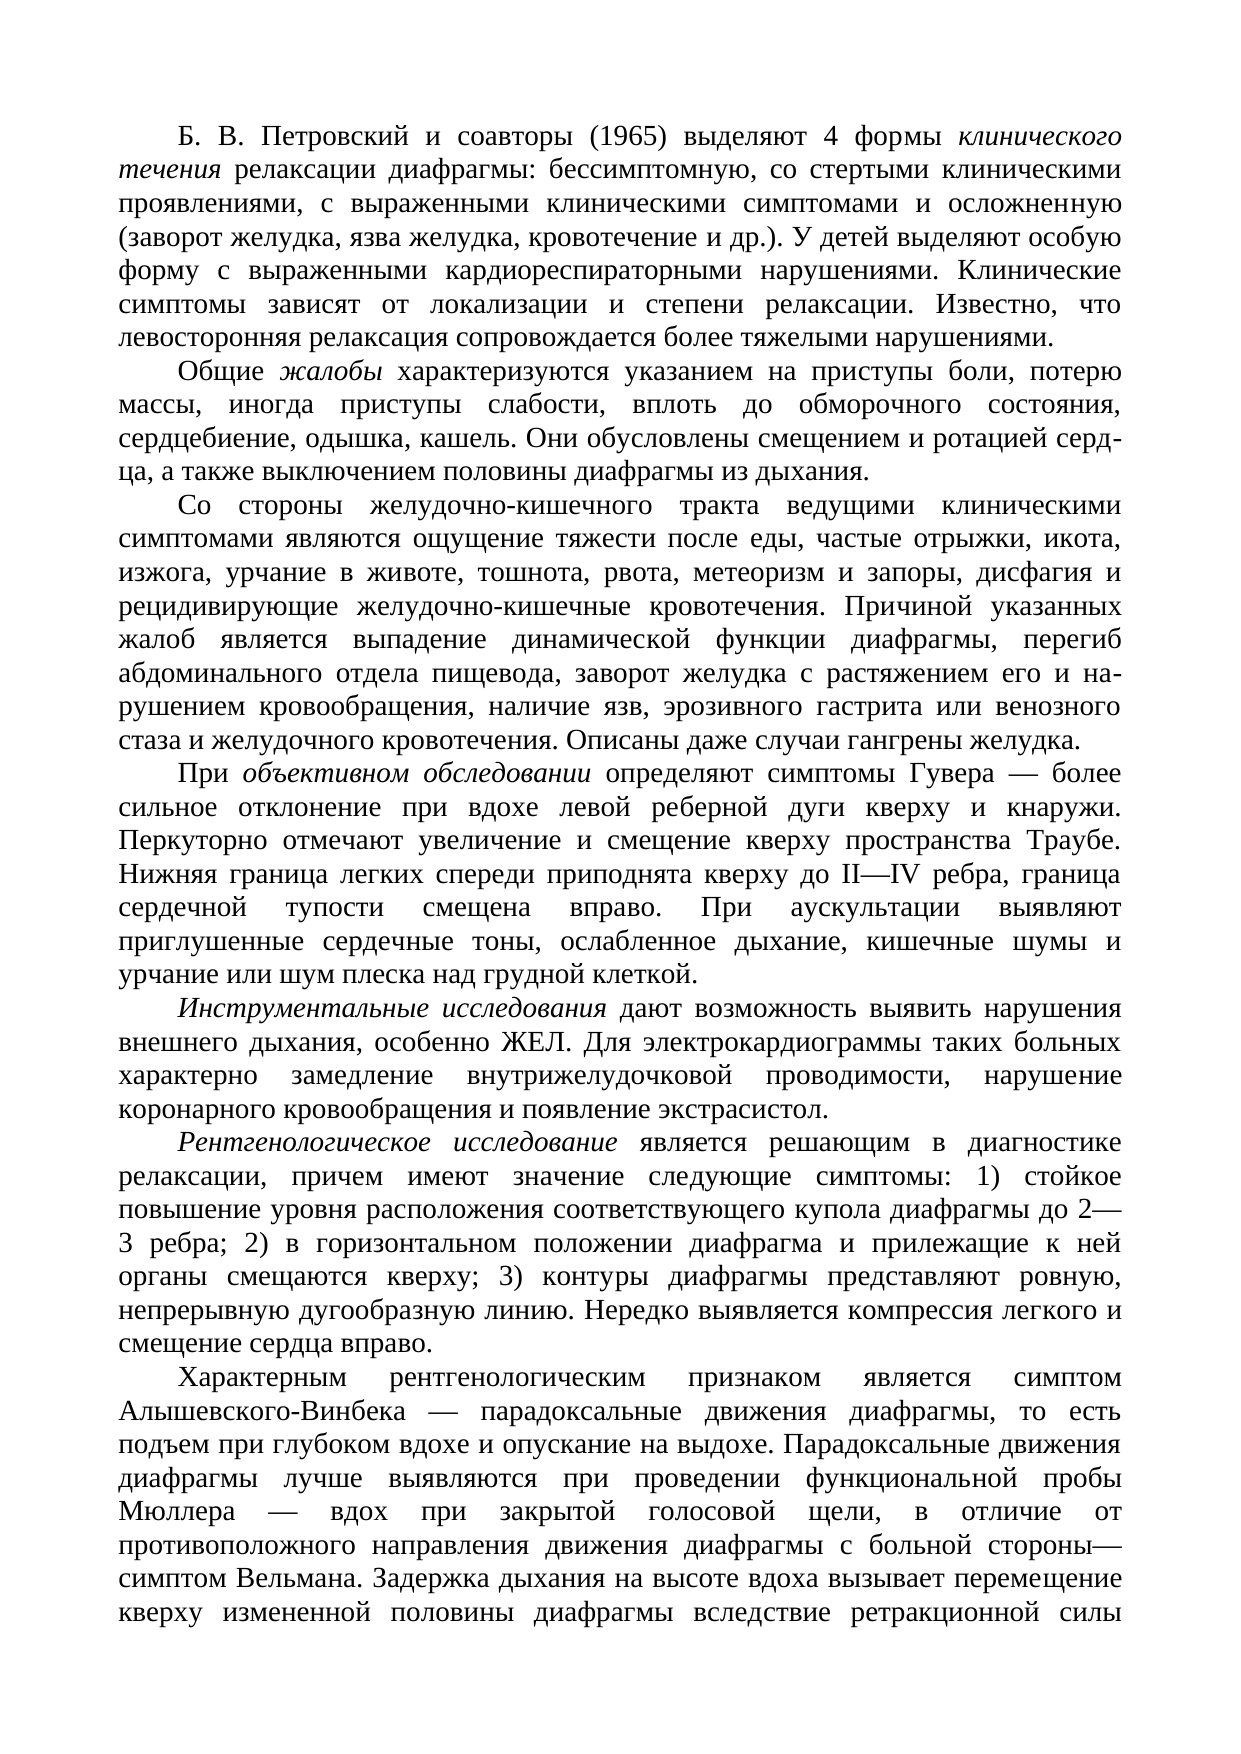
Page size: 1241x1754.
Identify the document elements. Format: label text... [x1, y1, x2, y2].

text Рентгенологическое исследование является решающим в диагностике релаксации, причем имеют значение следующие симптомы: 1) стойкое повышение уровня расположения соответствующего купола диафрагмы до 2— 3 ребра; 2) в горизонтальном положении диафрагма и прилежащие к ней органы смещаются кверху; 3) контуры диафрагмы представляют ровную, непрерывную дугообразную линию. Нередко выявляется компрессия легкого и смещение сердца вправо. [118, 1124, 1122, 1359]
text Со стороны желудочно-кишечного тракта ведущими клиническими симптомами являются ощущение тяжести после еды, частые отрыжки, икота, изжога, урчание в животе, тошнота, рвота, метеоризм и запоры, дисфагия и рецидивирующие желудочно-кишечные кровотечения. Причиной указанных жалоб является выпадение динамической функции диафрагмы, перегиб абдоминального отдела пищевода, заворот желудка с растяжением его и нарушением кровообращения, наличие язв, эрозивного гастрита или венозного стаза и желудочного кровотечения. Описаны даже случаи гангрены желудка. [118, 487, 1122, 755]
text При объективном обследовании определяют симптомы Гувера — более сильное отклонение при вдохе левой реберной дуги кверху и кнаружи. Перкуторно отмечают увеличение и смещение кверху пространства Траубе. Нижняя граница легких спереди приподнята кверху до II—IV ребра, граница сердечной тупости смещена вправо. При аускультации выявляют приглушенные сердечные тоны, ослабленное дыхание, кишечные шумы и урчание или шум плеска над грудной клеткой. [118, 755, 1122, 990]
text Общие жалобы характеризуются указанием на приступы боли, потерю массы, иногда приступы слабости, вплоть до обморочного состояния, сердцебиение, одышка, кашель. Они обусловлены смещением и ротацией сердца, а также выключением половины диафрагмы из дыхания. [118, 353, 1122, 487]
text Инструментальные исследования дают возможность выявить нарушения внешнего дыхания, особенно ЖЕЛ. Для электрокардиограммы таких больных характерно замедление внутрижелудочковой проводимости, нарушение коронарного кровообращения и появление экстрасистол. [118, 990, 1122, 1124]
text Б. В. Петровский и соавторы (1965) выделяют 4 формы клинического течения релаксации диафрагмы: бессимптомную, со стертыми клиническими проявлениями, с выраженными клиническими симптомами и осложненную (заворот желудка, язва желудка, кровотечение и др.). У детей выделяют особую форму с выраженными кардиореспираторными нарушениями. Клинические симптомы зависят от локализации и степени релаксации. Известно, что левосторонняя релаксация сопровождается более тяжелыми нарушениями. [118, 118, 1122, 353]
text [118, 1359, 1122, 1627]
